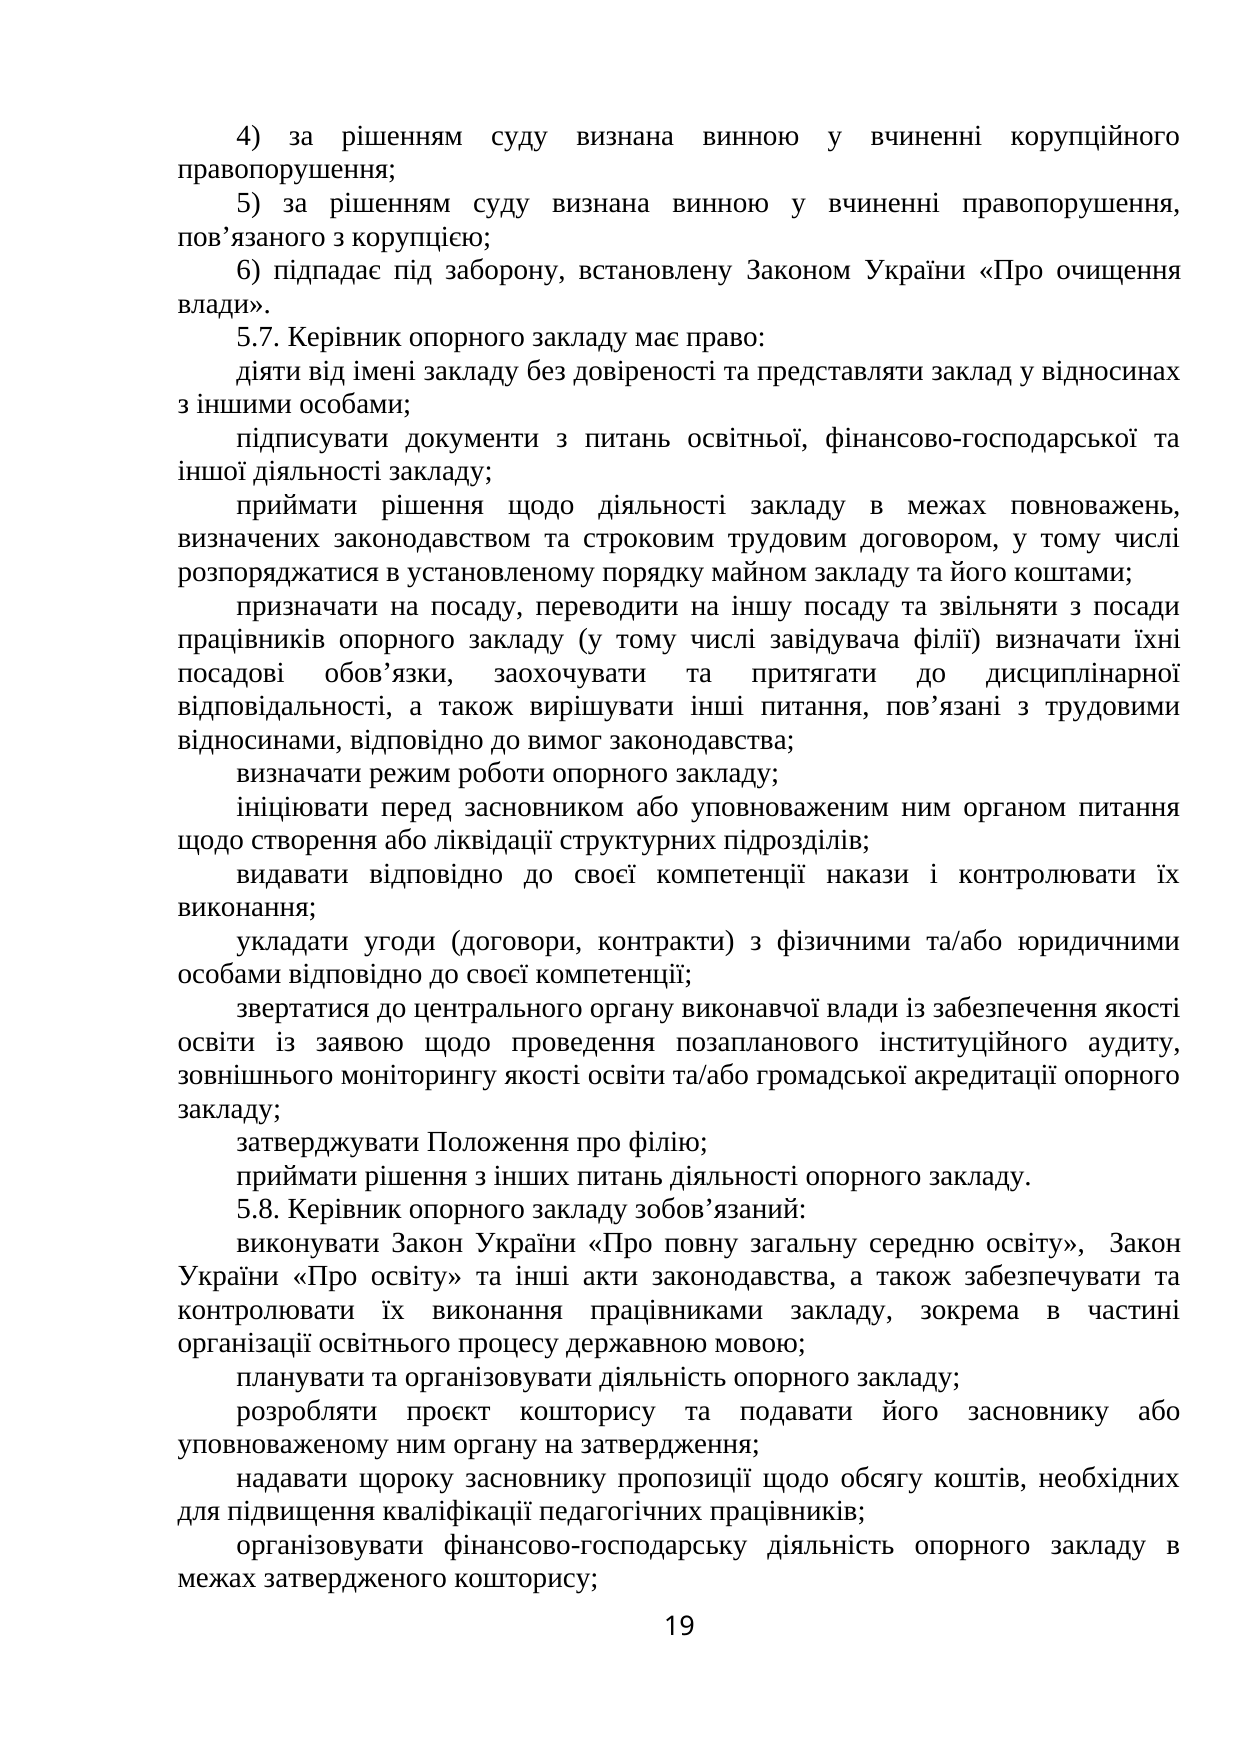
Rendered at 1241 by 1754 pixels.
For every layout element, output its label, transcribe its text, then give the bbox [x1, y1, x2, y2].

text приймати рішення щодо діяльності закладу в межах повноважень, визначених законодавством та строковим трудовим договором, у тому числі розпоряджатися в установленому порядку майном закладу та його коштами; [177, 487, 1181, 588]
text розробляти проєкт кошторису та подавати його засновнику або уповноваженому ним органу на затвердження; [177, 1393, 1181, 1460]
text підписувати документи з питань освітньої, фінансово-господарської та іншої діяльності закладу; [177, 420, 1181, 487]
text 4) за рішенням суду визнана винною у вчиненні корупційного правопорушення; [177, 118, 1181, 185]
text визначати режим роботи опорного закладу; [177, 755, 1181, 789]
text укладати угоди (договори, контракти) з фізичними та/або юридичними особами відповідно до своєї компетенції; [177, 923, 1181, 990]
text надавати щороку засновнику пропозиції щодо обсягу коштів, необхідних для підвищення кваліфікації педагогічних працівників; [177, 1460, 1181, 1527]
text видавати відповідно до своєї компетенції накази і контролювати їх виконання; [177, 856, 1181, 923]
text затверджувати Положення про філію; [177, 1124, 1181, 1158]
text ініціювати перед засновником або уповноваженим ним органом питання щодо створення або ліквідації структурних підрозділів; [177, 789, 1181, 856]
text виконувати Закон України «Про повну загальну середню освіту», Закон України «Про освіту» та інші акти законодавства, а також забезпечувати та контролювати їх виконання працівниками закладу, зокрема в частині організації освітнього процесу державною мовою; [177, 1225, 1181, 1359]
text діяти від імені закладу без довіреності та представляти заклад у відносинах з іншими особами; [177, 353, 1181, 420]
text призначати на посаду, переводити на іншу посаду та звільняти з посади працівників опорного закладу (у тому числі завідувача філії) визначати їхні посадові обов’язки, заохочувати та притягати до дисциплінарної відповідальності, а також вирішувати інші питання, пов’язані з трудовими відносинами, відповідно до вимог законодавства; [177, 588, 1181, 755]
text організовувати фінансово-господарську діяльність опорного закладу в межах затвердженого кошторису; [177, 1527, 1181, 1594]
text 5) за рішенням суду визнана винною у вчиненні правопорушення, пов’язаного з корупцією; [177, 185, 1181, 252]
text приймати рішення з інших питань діяльності опорного закладу. [177, 1158, 1181, 1191]
text звертатися до центрального органу виконавчої влади із забезпечення якості освіти із заявою щодо проведення позапланового інституційного аудиту, зовнішнього моніторингу якості освіти та/або громадської акредитації опорного закладу; [177, 990, 1181, 1124]
text 5.8. Керівник опорного закладу зобов’язаний: [177, 1191, 1181, 1225]
text 5.7. Керівник опорного закладу має право: [177, 319, 1181, 353]
text 6) підпадає під заборону, встановлену Законом України «Про очищення влади». [177, 252, 1181, 319]
text планувати та організовувати діяльність опорного закладу; [177, 1359, 1181, 1393]
